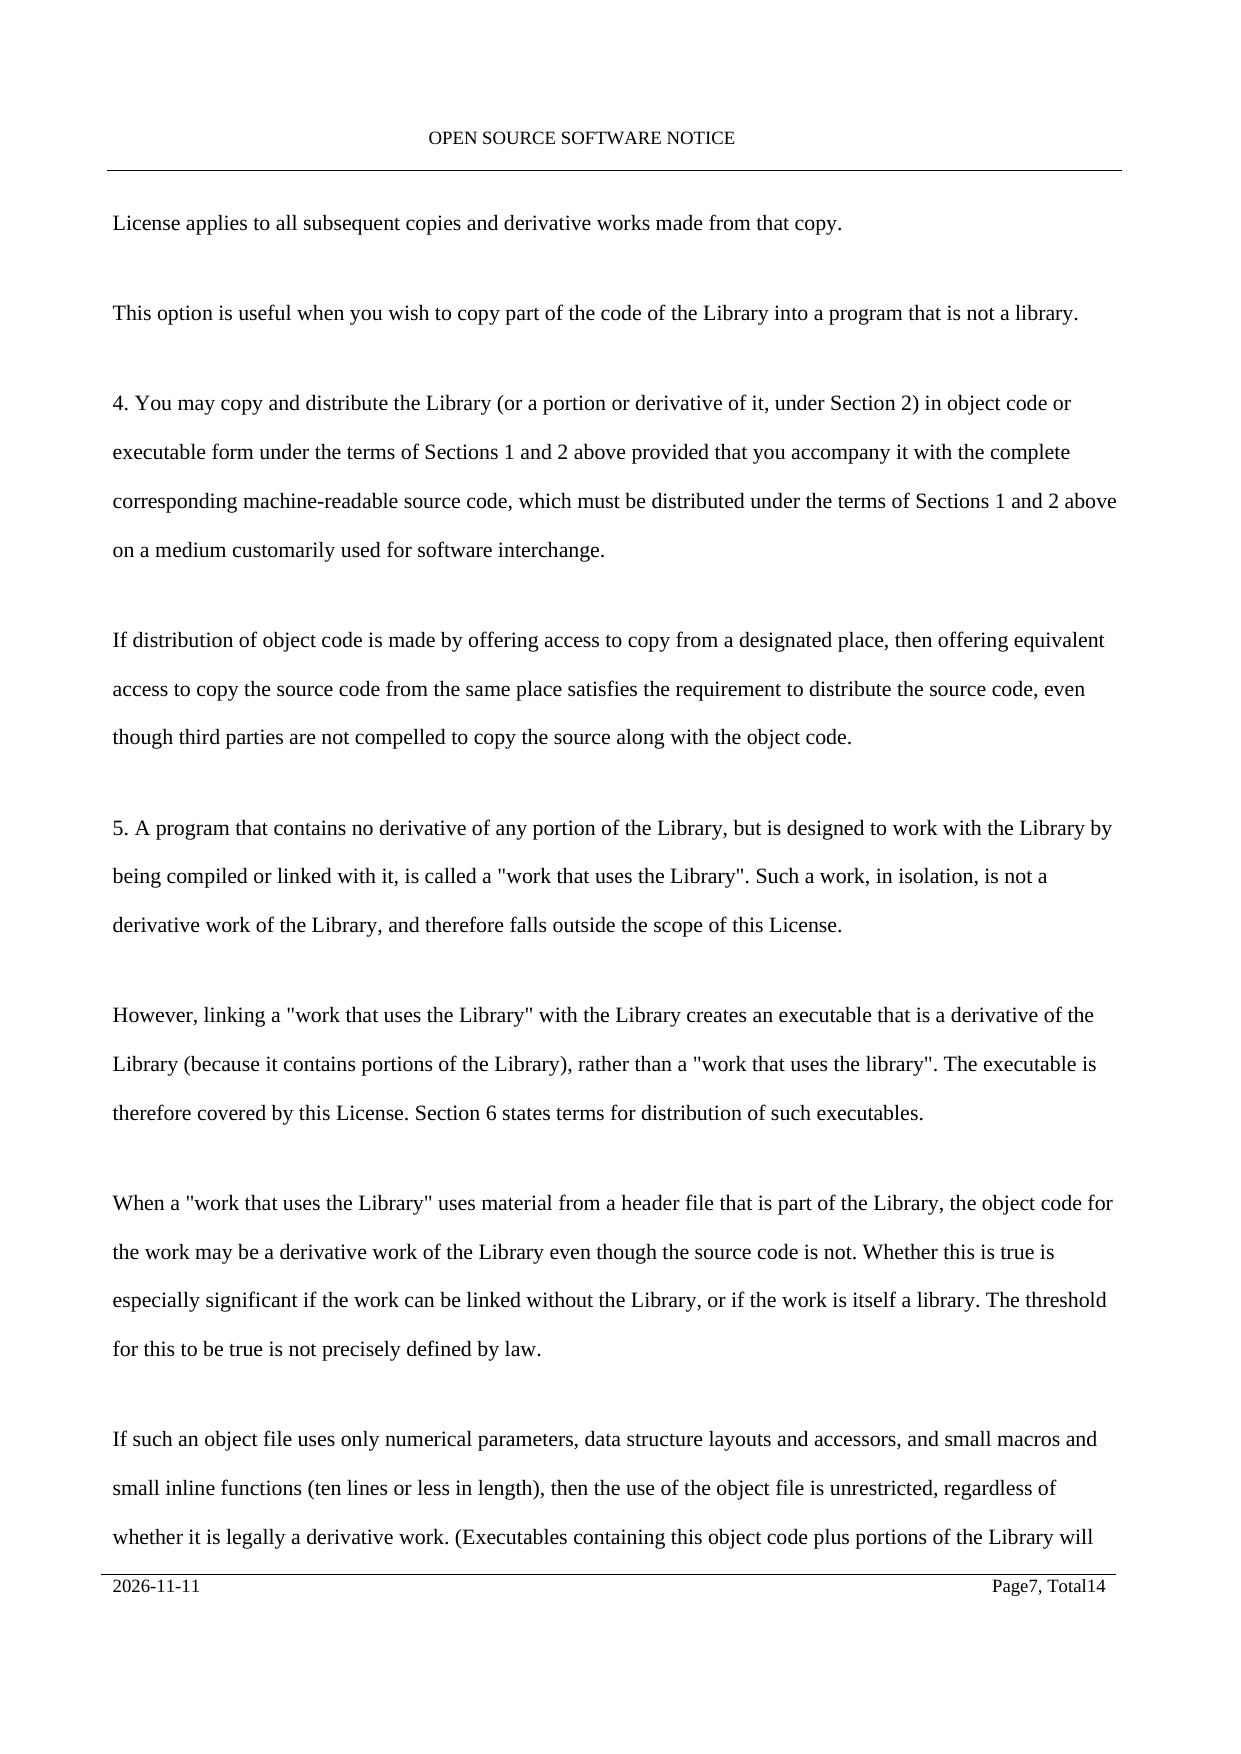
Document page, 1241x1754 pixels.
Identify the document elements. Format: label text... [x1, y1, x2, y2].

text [112, 206, 1128, 239]
text 4. You may copy and distribute the Library (or a portion or derivative of it, under Section 2) in object code or executable form under the terms of Sections 1 and 2 above provided that you accompany it with the complete corresponding machine-readable source code, which must be distributed under the terms of Sections 1 and 2 above on a medium customarily used for software interchange. [112, 387, 1128, 566]
text When a "work that uses the Library" uses material from a header file that is part of the Library, the object code for the work may be a derivative work of the Library even though the source code is not. Whether this is true is especially significant if the work can be linked without the Library, or if the work is itself a library. The threshold for this to be true is not precisely defined by law. [112, 1186, 1128, 1365]
text This option is useful when you wish to copy part of the code of the Library into a program that is not a library. [112, 297, 1128, 329]
text However, linking a "work that uses the Library" with the Library creates an executable that is a derivative of the Library (because it contains portions of the Library), rather than a "work that uses the library". The executable is therefore covered by this License. Section 6 states terms for distribution of such executables. [112, 999, 1128, 1129]
text 5. A program that contains no derivative of any portion of the Library, but is designed to work with the Library by being compiled or linked with it, is called a "work that uses the Library". Such a work, in isolation, is not a derivative work of the Library, and therefore falls outside the scope of this License. [112, 811, 1128, 941]
text If distribution of object code is made by offering access to copy from a designated place, then offering equivalent access to copy the source code from the same place satisfies the requirement to distribute the source code, even though third parties are not compelled to copy the source along with the object code. [112, 623, 1128, 753]
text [112, 1423, 1128, 1553]
